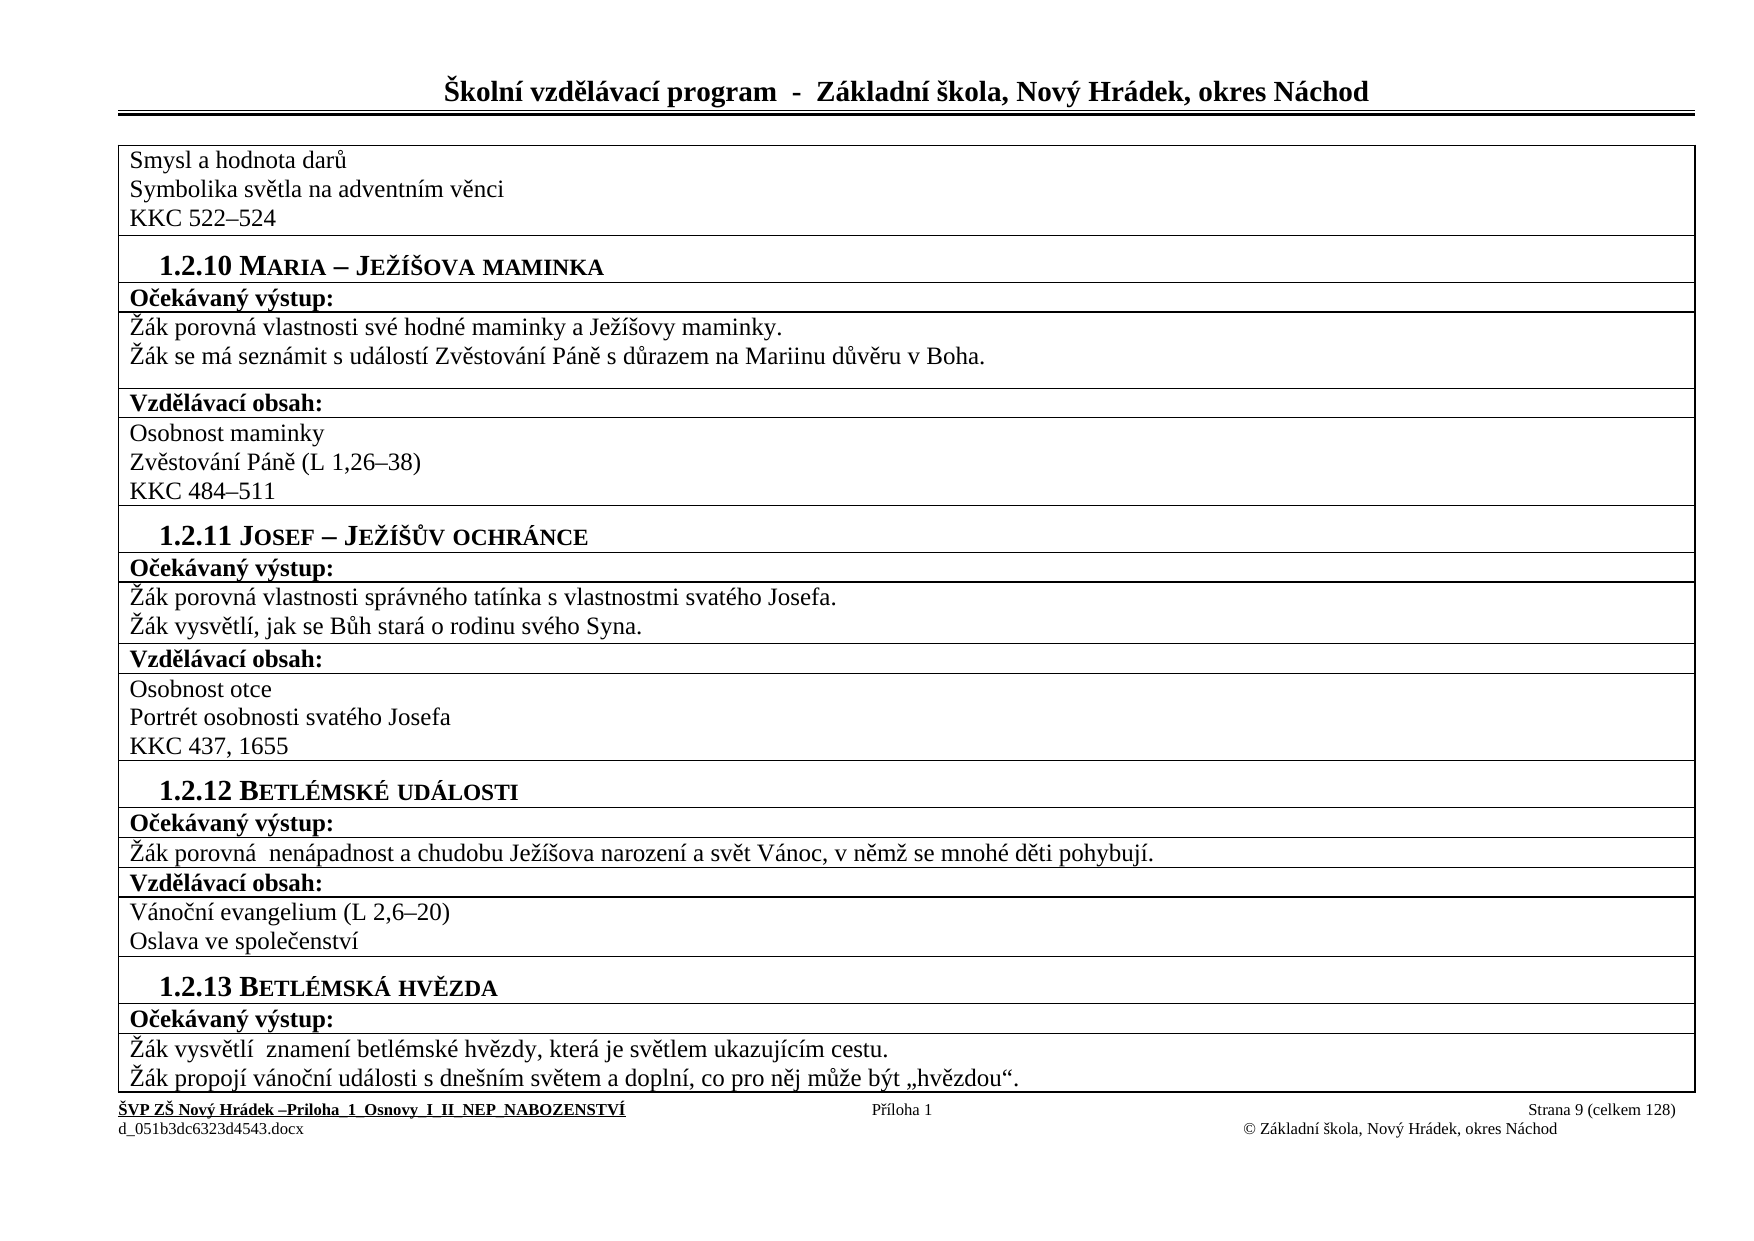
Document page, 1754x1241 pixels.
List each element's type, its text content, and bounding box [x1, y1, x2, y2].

table_cell Vánoční evangelium (L 2,6–20) Oslava ve společenství [119, 898, 1694, 956]
table_cell 1.2.11 Josef – Ježíšův ochránce [119, 506, 1694, 552]
table_cell 1.2.12 Betlémské události [119, 761, 1694, 807]
table_cell Žák porovná nenápadnost a chudobu Ježíšova narození a svět Vánoc, v němž se mnohé děti pohybují. [119, 838, 1694, 867]
table_cell Očekávaný výstup: [119, 1004, 1694, 1033]
table_cell Osobnost otce Portrét osobnosti svatého Josefa KKC 437, 1655 [119, 674, 1694, 760]
table_cell Smysl a hodnota darů Symbolika světla na adventním věnci KKC 522–524 [119, 146, 1694, 234]
table_cell Osobnost maminky Zvěstování Páně (L 1,26–38) KKC 484–511 [119, 418, 1694, 504]
table_cell 1.2.10 Maria – Ježíšova maminka [119, 236, 1694, 282]
table_cell Žák vysvětlí znamení betlémské hvězdy, která je světlem ukazujícím cestu. Žák propojí vánoční události s dnešním světem a doplní, co pro něj může být „hvězdou“. [119, 1034, 1694, 1091]
table_cell Vzdělávací obsah: [119, 389, 1694, 417]
table_cell Vzdělávací obsah: [119, 644, 1694, 673]
table_cell Žák porovná vlastnosti své hodné maminky a Ježíšovy maminky. Žák se má seznámit s událostí Zvěstování Páně s důrazem na Mariinu důvěru v Boha. [119, 313, 1694, 387]
table_cell Očekávaný výstup: [119, 553, 1694, 581]
table_cell Vzdělávací obsah: [119, 868, 1694, 896]
table_cell Žák porovná vlastnosti správného tatínka s vlastnostmi svatého Josefa. Žák vysvětlí, jak se Bůh stará o rodinu svého Syna. [119, 583, 1694, 643]
table_cell Očekávaný výstup: [119, 283, 1694, 311]
table_cell Očekávaný výstup: [119, 808, 1694, 837]
table_cell 1.2.13 Betlémská hvězda [119, 957, 1694, 1003]
